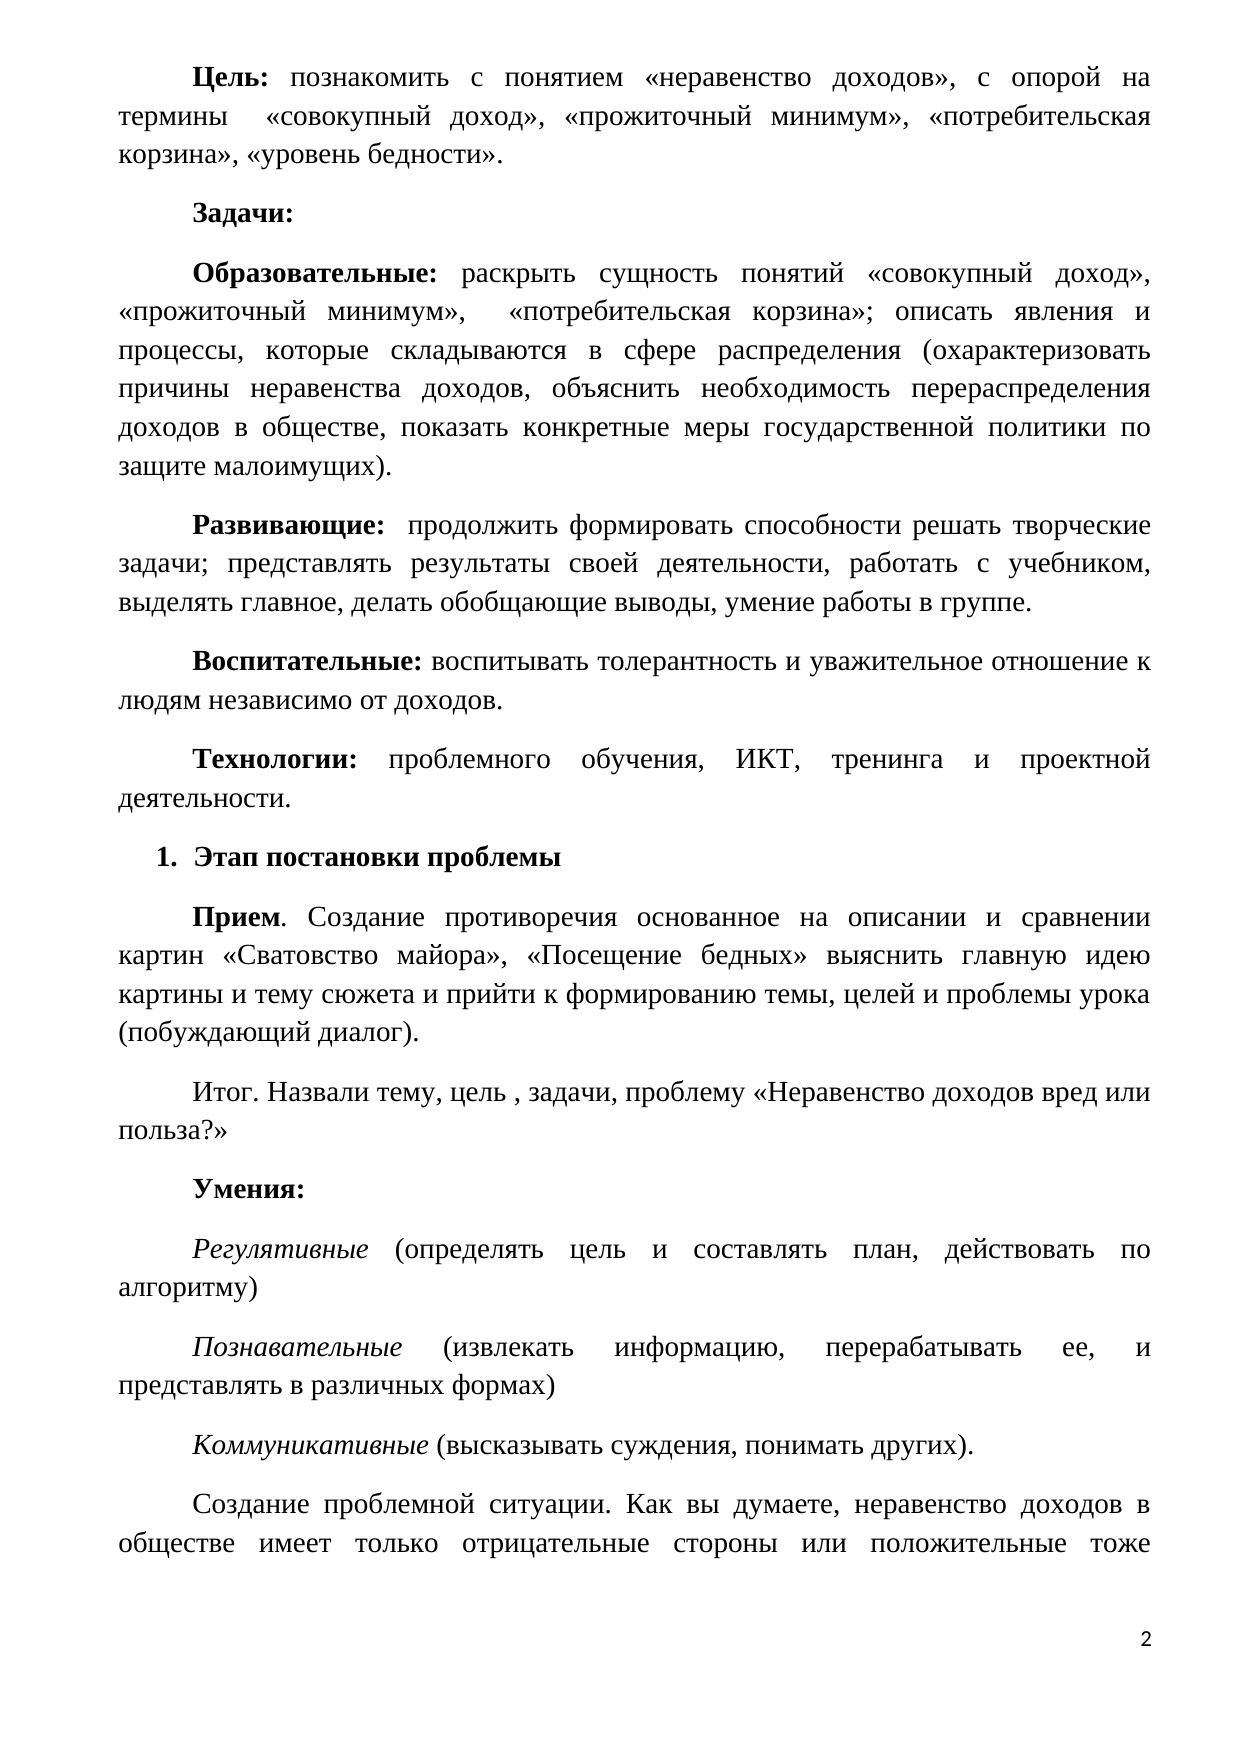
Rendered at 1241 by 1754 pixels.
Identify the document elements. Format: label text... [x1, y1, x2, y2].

text Умения: [118, 1172, 1152, 1205]
list Этап постановки проблемы [156, 839, 1152, 873]
text Технологии: проблемного обучения, ИКТ, тренинга и проектной деятельности. [118, 741, 1152, 813]
text Образовательные: раскрыть сущность понятий «совокупный доход», «прожиточный минимум», «потребительская корзина»; описать явления и процессы, которые складываются в сфере распределения (охарактеризовать причины неравенства доходов, объяснить необходимость перераспределения доходов в обществе, показать конкретные меры государственной политики по защите малоимущих). [118, 255, 1152, 481]
text Итог. Назвали тему, цель , задачи, проблему «Неравенство доходов вред или польза?» [118, 1074, 1152, 1146]
text Воспитательные: воспитывать толерантность и уважительное отношение к людям независимо от доходов. [118, 643, 1152, 716]
text Цель: познакомить с понятием «неравенство доходов», с опорой на термины «совокупный доход», «прожиточный минимум», «потребительская корзина», «уровень бедности». [118, 59, 1152, 170]
text Развивающие: продолжить формировать способности решать творческие задачи; представлять результаты своей деятельности, работать с учебником, выделять главное, делать обобщающие выводы, умение работы в группе. [118, 507, 1152, 618]
text Регулятивные (определять цель и составлять план, действовать по алгоритму) [118, 1231, 1152, 1303]
text Коммуникативные (высказывать суждения, понимать других). [118, 1427, 1152, 1460]
text Прием. Создание противоречия основанное на описании и сравнении картин «Сватовство майора», «Посещение бедных» выяснить главную идею картины и тему сюжета и прийти к формированию темы, целей и проблемы урока (побуждающий диалог). [118, 899, 1152, 1048]
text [118, 1486, 1152, 1558]
text Познавательные (извлекать информацию, перерабатывать ее, и представлять в различных формах) [118, 1329, 1152, 1401]
text Задачи: [118, 196, 1152, 229]
